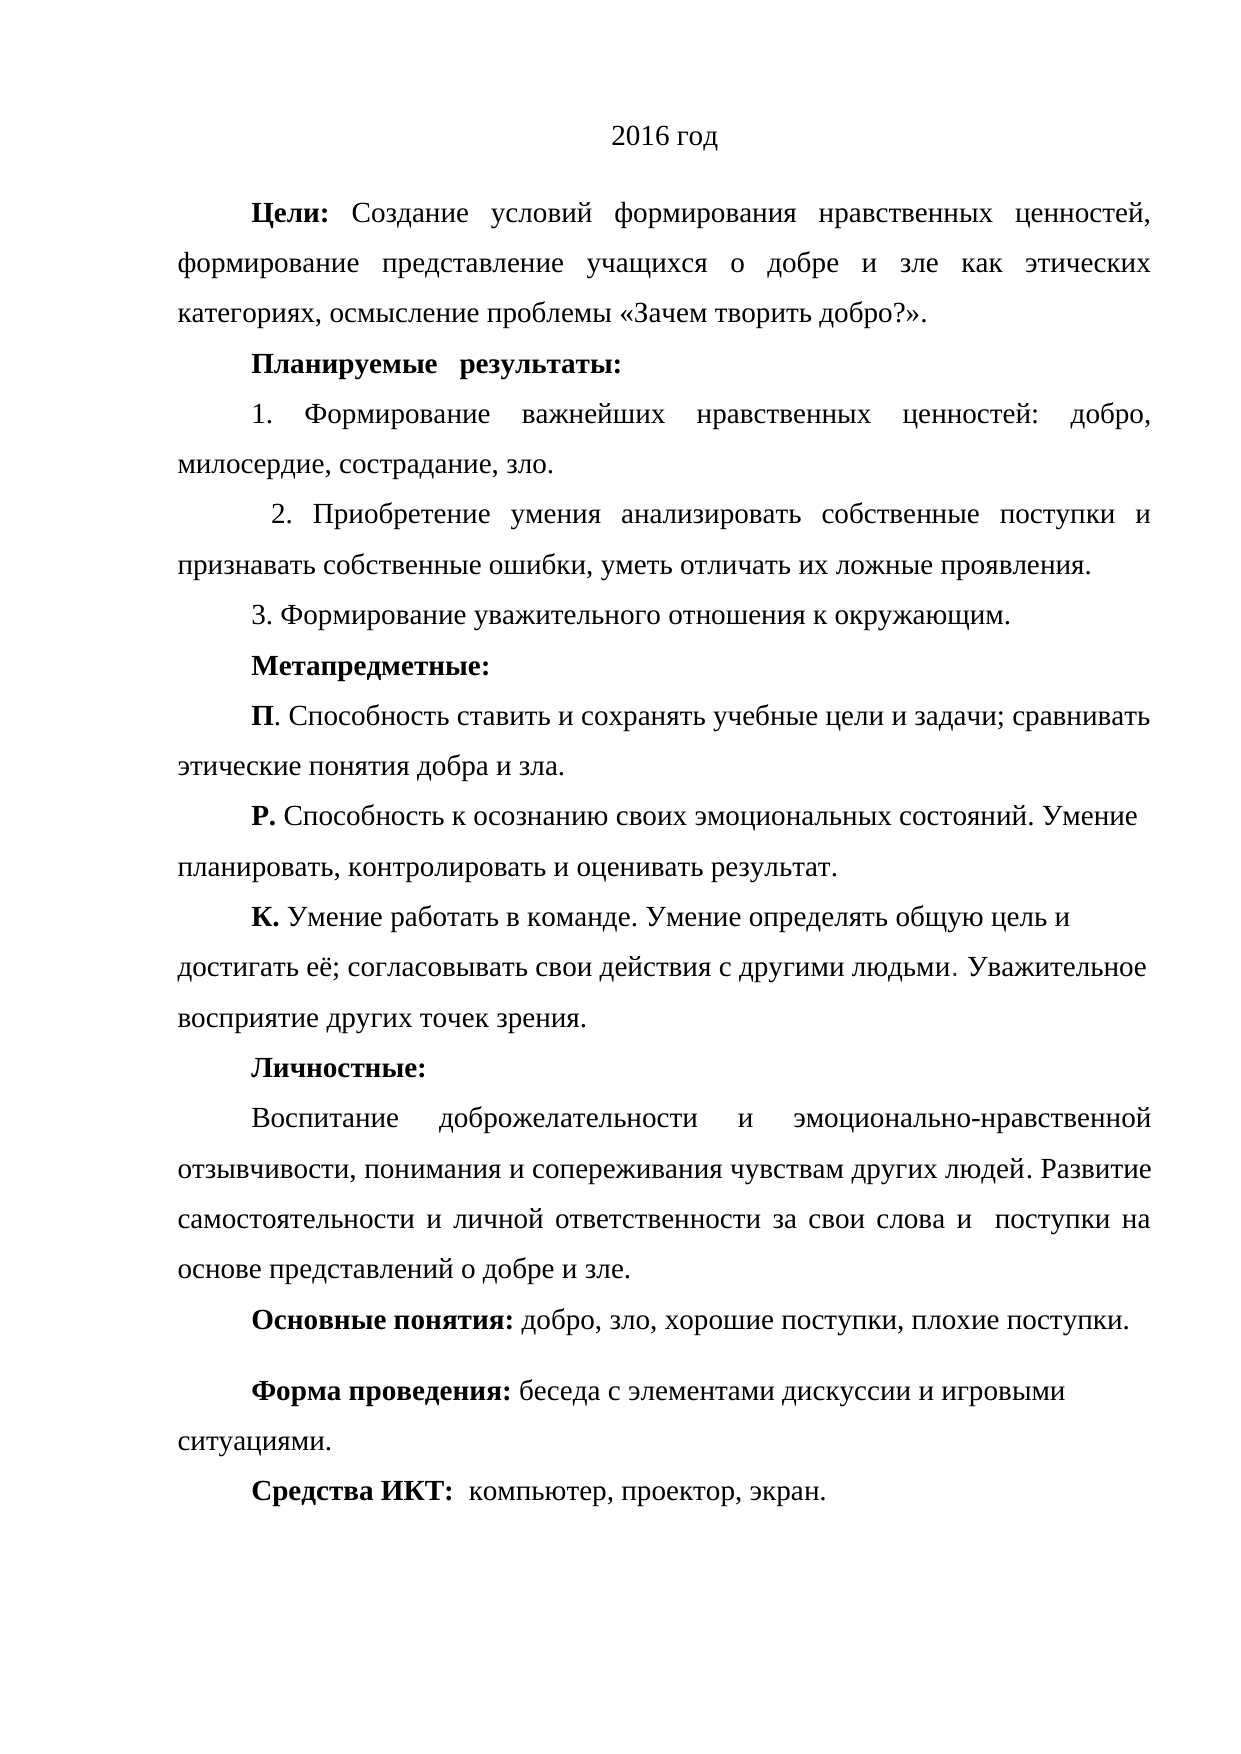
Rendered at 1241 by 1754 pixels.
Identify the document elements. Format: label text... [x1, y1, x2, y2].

text Воспитание доброжелательности и эмоционально-нравственной отзывчивости, понимания и сопереживания чувствам других людей. Развитие самостоятельности и личной ответственности за свои слова и поступки на основе представлений о добре и зле. [177, 1101, 1152, 1285]
text Р. Способность к осознанию своих эмоциональных состояний. Умение планировать, контролировать и оценивать результат. [177, 798, 1152, 882]
text 3. Формирование уважительного отношения к окружающим. [177, 597, 1152, 631]
text 1. Формирование важнейших нравственных ценностей: добро, милосердие, сострадание, зло. [177, 396, 1152, 480]
text Личностные: [177, 1050, 1152, 1084]
text Форма проведения: беседа с элементами дискуссии и игровыми ситуациями. [177, 1373, 1152, 1457]
text Основные понятия: добро, зло, хорошие поступки, плохие поступки. [177, 1302, 1152, 1335]
text К. Умение работать в команде. Умение определять общую цель и достигать её; согласовывать свои действия с другими людьми. Уважительное восприятие других точек зрения. [177, 899, 1152, 1033]
text Средства ИКТ: компьютер, проектор, экран. [177, 1473, 1152, 1507]
text Цели: Создание условий формирования нравственных ценностей, формирование представление учащихся о добре и зле как этических категориях, осмысление проблемы «Зачем творить добро?». [177, 195, 1152, 329]
text Метапредметные: [177, 648, 1152, 681]
text 2. Приобретение умения анализировать собственные поступки и признавать собственные ошибки, уметь отличать их ложные проявления. [177, 497, 1152, 581]
text Планируемые результаты: [177, 346, 1152, 379]
text П. Способность ставить и сохранять учебные цели и задачи; сравнивать этические понятия добра и зла. [177, 698, 1152, 782]
text 2016 год [177, 118, 1152, 152]
